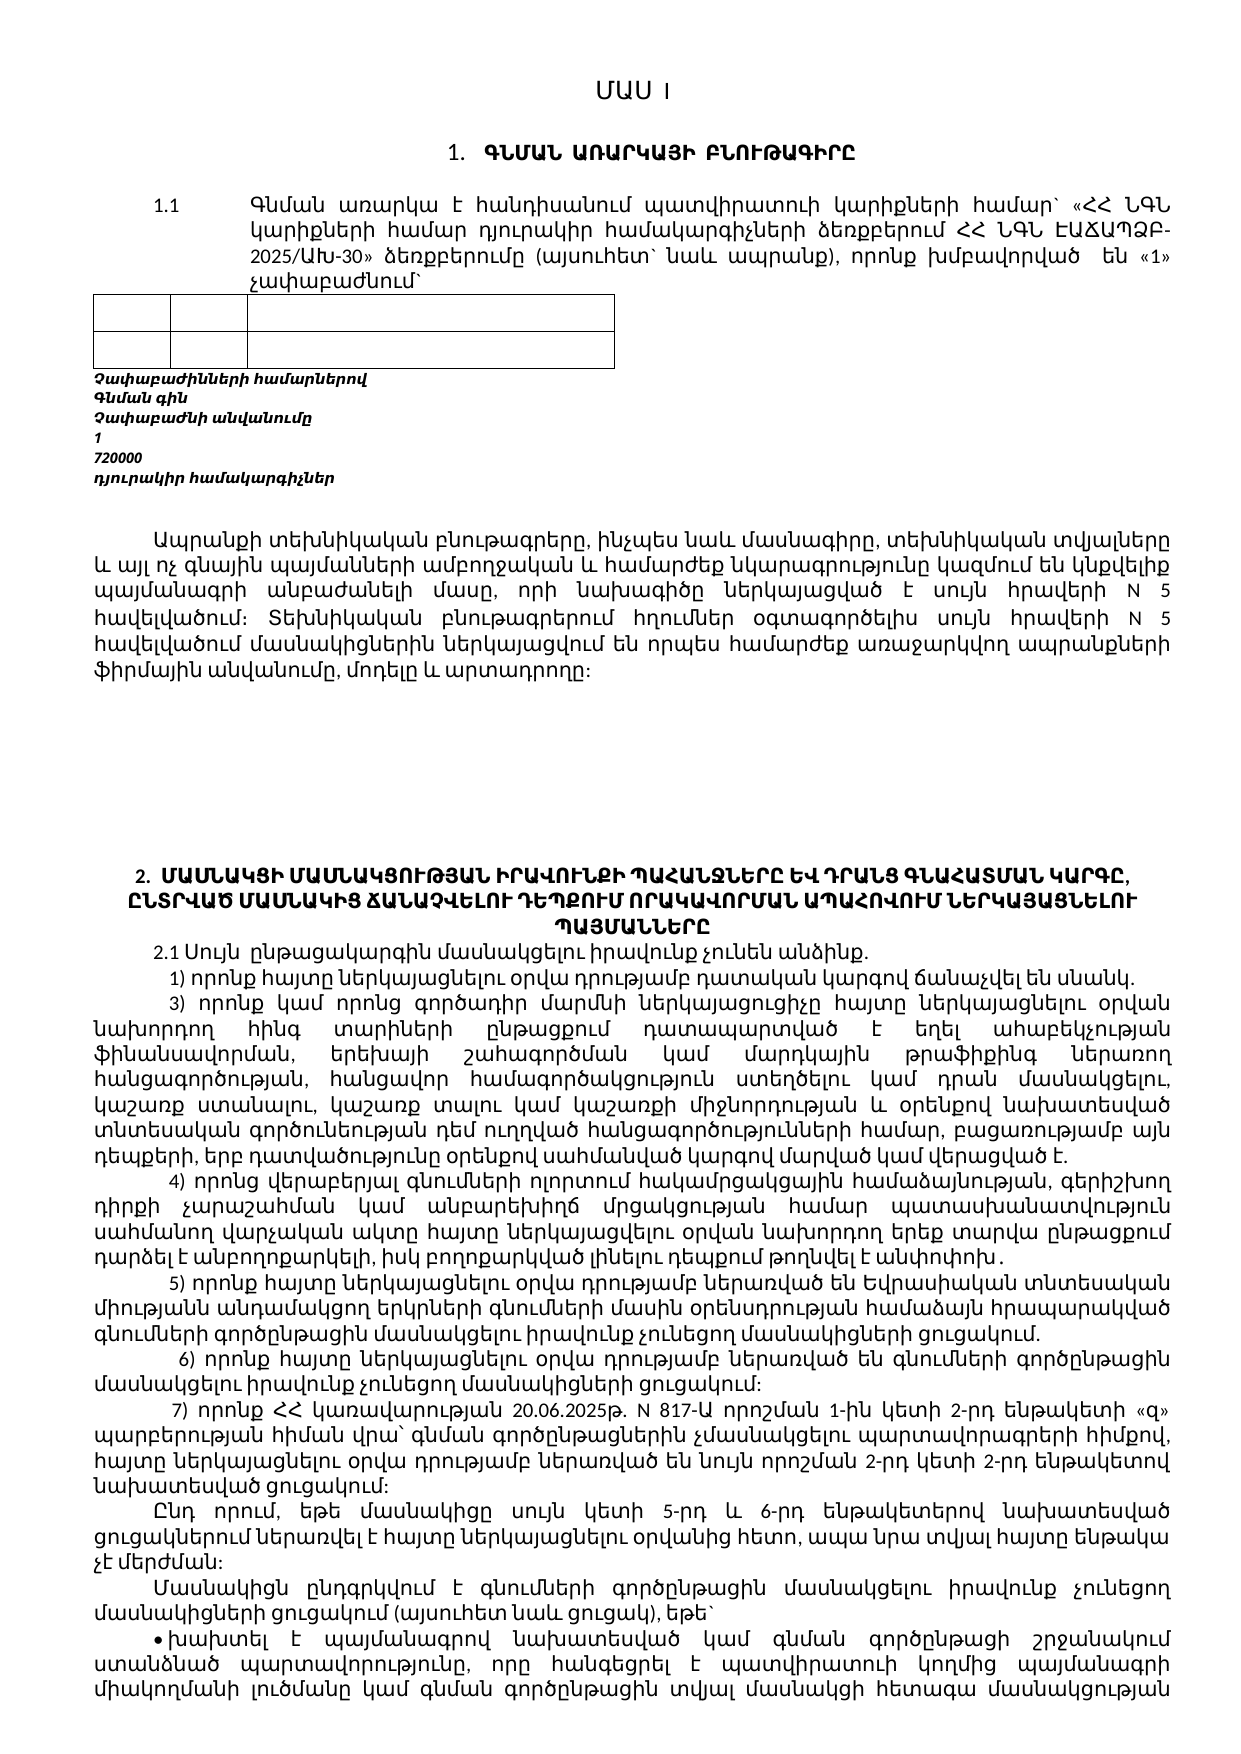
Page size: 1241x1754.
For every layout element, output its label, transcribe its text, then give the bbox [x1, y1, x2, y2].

list ԳՆՄԱՆ ԱՌԱՐԿԱՅԻ ԲՆՈՒԹԱԳԻՐԸ [131, 136, 1171, 167]
text Մասնակիցն ընդգրկվում է գնումների գործընթացին մասնակցելու իրավունք չունեցող մասնակիցների ցուցակում (այսուհետ նաև ցուցակ), եթե` [94, 1575, 1171, 1626]
text 1) որոնք հայտը ներկայացնելու օրվա դրությամբ դատական կարգով ճանաչվել են սնանկ. [94, 965, 1171, 990]
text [94, 1626, 1171, 1702]
text 2. ՄԱՍՆԱԿՑԻ ՄԱՍՆԱԿՑՈՒԹՅԱՆ ԻՐԱՎՈՒՆՔԻ ՊԱՀԱՆՋՆԵՐԸ ԵՎ ԴՐԱՆՑ ԳՆԱՀԱՏՄԱՆ ԿԱՐԳԸ, ԸՆՏՐՎԱԾ ՄԱՍՆԱԿԻՑ ՃԱՆԱՉՎԵԼՈՒ ԴԵՊՔՈՒՄ ՈՐԱԿԱՎՈՐՄԱՆ ԱՊԱՀՈՎՈՒՄ ՆԵՐԿԱՅԱՑՆԵԼՈՒ ՊԱՅՄԱՆՆԵՐԸ [94, 863, 1171, 939]
text 2.1 Սույն ընթացակարգին մասնակցելու իրավունք չունեն անձինք. [94, 939, 1171, 965]
text 5) որոնք հայտը ներկայացնելու օրվա դրությամբ ներառված են Եվրասիական տնտեսական միությանն անդամակցող երկրների գնումների մասին օրենսդրության համաձայն հրապարակված գնումների գործընթացին մասնակցելու իրավունք չունեցող մասնակիցների ցուցակում. [94, 1270, 1171, 1346]
text Ընդ որում, եթե մասնակիցը սույն կետի 5-րդ և 6-րդ ենթակետերով նախատեսված ցուցակներում ներառվել է հայտը ներկայացնելու օրվանից հետո, ապա նրա տվյալ հայտը ենթակա չէ մերժման: [94, 1499, 1171, 1575]
text ՄԱՍ I [94, 75, 1171, 106]
subtitle Գնման առարկա է հանդիսանում պատվիրատուի կարիքների համար` «ՀՀ ՆԳՆ կարիքների համար դյուրակիր համակարգիչների ձեռքբերում ՀՀ ՆԳՆ ԷԱՃԱՊՁԲ-2025/ԱԽ-30» ձեռքբերումը (այսուհետ` նաև ապրանք), որոնք խմբավորված են «1» չափաբաժնում` [153, 192, 1171, 294]
text 4) որոնց վերաբերյալ գնումների ոլորտում հակամրցակցային համաձայնության, գերիշխող դիրքի չարաշահման կամ անբարեխիղճ մրցակցության համար պատասխանատվություն սահմանող վարչական ակտը հայտը ներկայացվելու օրվան նախորդող երեք տարվա ընթացքում դարձել է անբողոքարկելի, իսկ բողոքարկված լինելու դեպքում թողնվել է անփոփոխ․ [94, 1168, 1171, 1270]
text Ապրանքի տեխնիկական բնութագրերը, ինչպես նաև մասնագիրը, տեխնիկական տվյալները և այլ ոչ գնային պայմանների ամբողջական և համարժեք նկարագրությունը կազմում են կնքվելիք պայմանագրի անբաժանելի մասը, որի նախագիծը ներկայացված է սույն հրավերի N 5 հավելվածում։ Տեխնիկական բնութագրերում հղումներ օգտագործելիս սույն հրավերի N 5 հավելվածում մասնակիցներին ներկայացվում են որպես համարժեք առաջարկվող ապրանքների ֆիրմային անվանումը, մոդելը և արտադրողը: [94, 527, 1171, 682]
text 7) որոնք ՀՀ կառավարության 20.06.2025թ. N 817-Ա որոշման 1-ին կետի 2-րդ ենթակետի «զ» պարբերության հիման վրա՝ գնման գործընթացներին չմասնակցելու պարտավորագրերի հիմքով, հայտը ներկայացնելու օրվա դրությամբ ներառված են նույն որոշման 2-րդ կետի 2-րդ ենթակետով նախատեսված ցուցակում: [94, 1397, 1171, 1499]
text 3) որոնք կամ որոնց գործադիր մարմնի ներկայացուցիչը հայտը ներկայացնելու օրվան նախորդող հինգ տարիների ընթացքում դատապարտված է եղել ահաբեկչության ֆինանսավորման, երեխայի շահագործման կամ մարդկային թրաֆիքինգ ներառող հանցագործության, հանցավոր համագործակցություն ստեղծելու կամ դրան մասնակցելու, կաշառք ստանալու, կաշառք տալու կամ կաշառքի միջնորդության և օրենքով նախատեսված տնտեսական գործունեության դեմ ուղղված հանցագործությունների համար, բացառությամբ այն դեպքերի, երբ դատվածությունը օրենքով սահմանված կարգով մարված կամ վերացված է. [94, 990, 1171, 1168]
text 6) որոնք հայտը ներկայացնելու օրվա դրությամբ ներառված են գնումների գործընթացին մասնակցելու իրավունք չունեցող մասնակիցների ցուցակում: [94, 1346, 1171, 1397]
